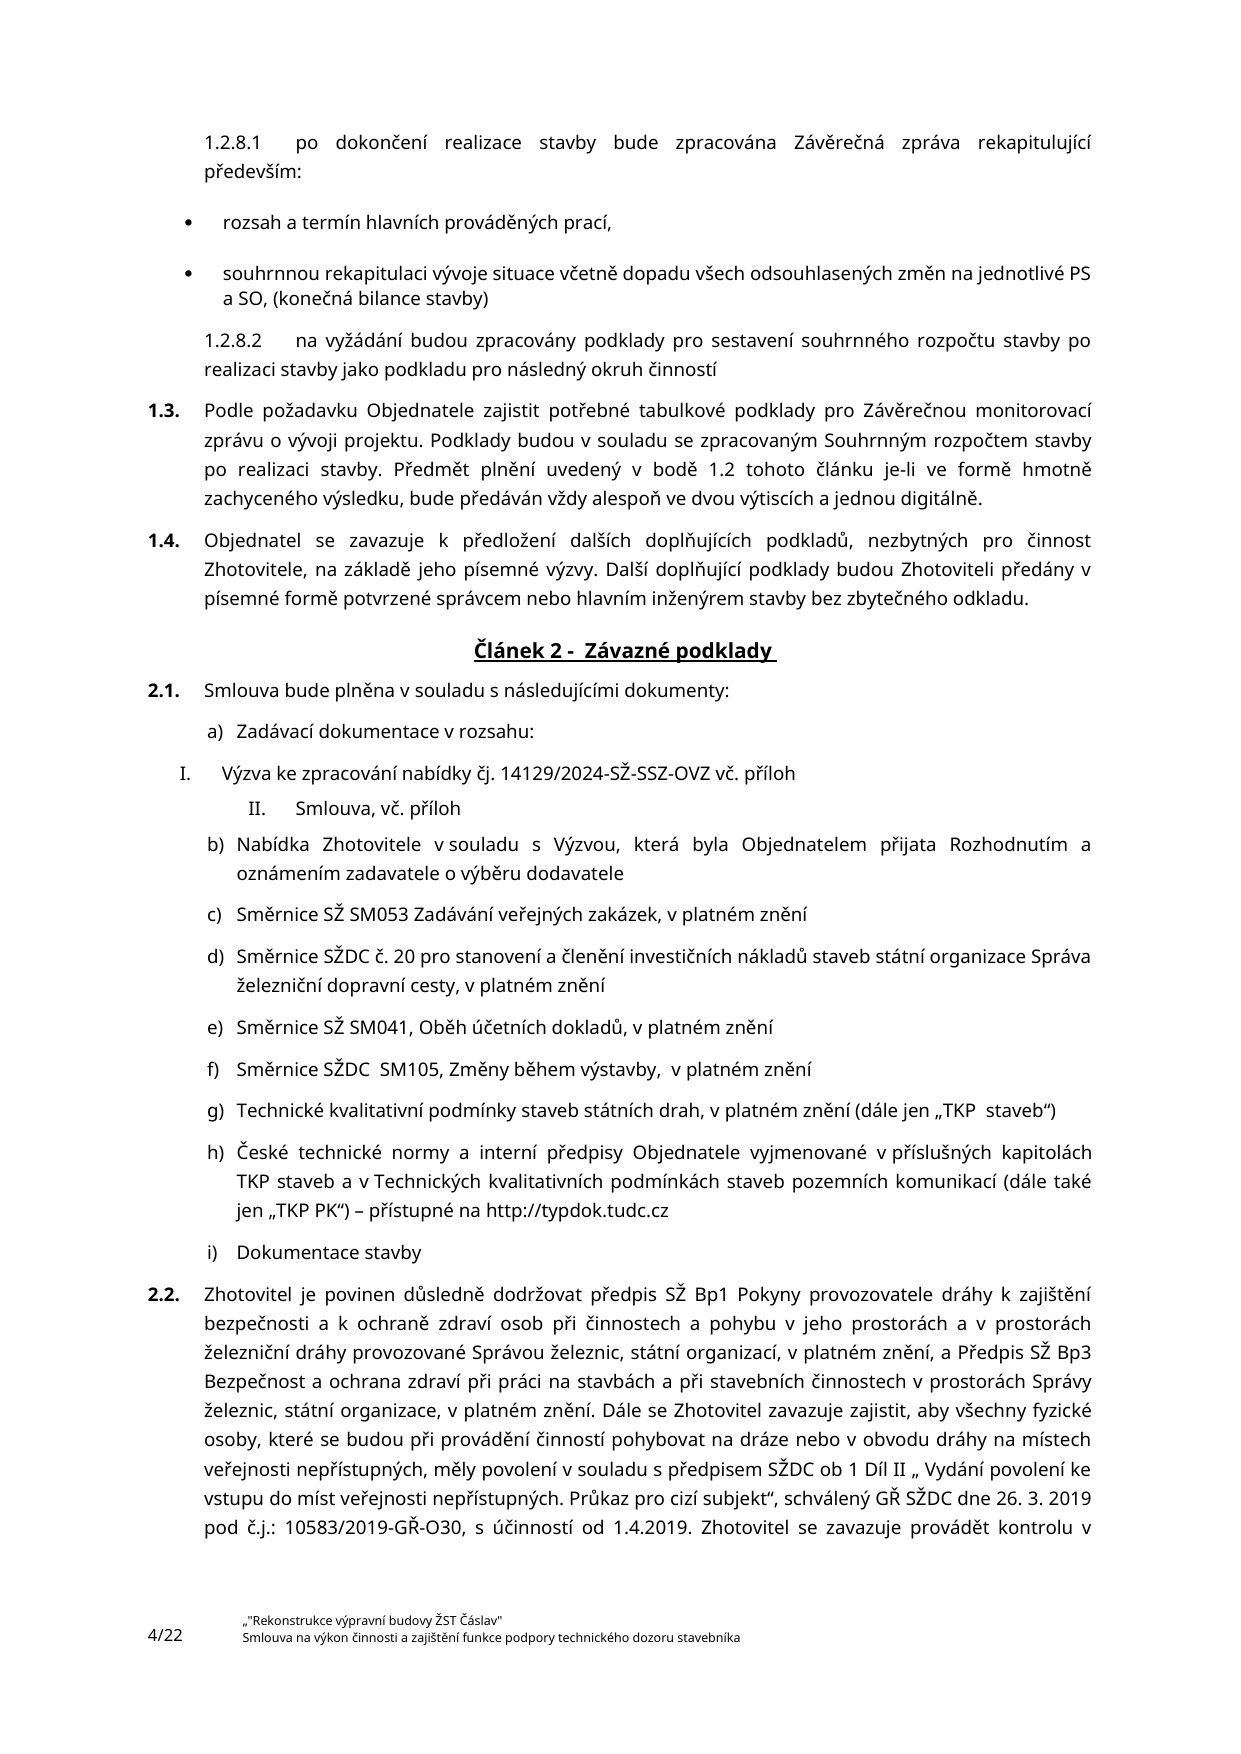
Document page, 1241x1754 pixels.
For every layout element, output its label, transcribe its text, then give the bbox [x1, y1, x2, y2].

list Technické kvalitativní podmínky staveb státních drah, v platném znění (dále jen „TKP staveb“) [207, 1094, 1092, 1123]
text 2.1. Smlouva bude plněna v souladu s následujícími dokumenty: [148, 677, 1092, 703]
list Zadávací dokumentace v rozsahu: [207, 715, 1092, 744]
list Smlouva, vč. příloh [266, 792, 1092, 821]
list Směrnice SŽDC č. 20 pro stanovení a členění investičních nákladů staveb státní organizace Správa železniční dopravní cesty, v platném znění [207, 940, 1092, 998]
text 1.4. Objednatel se zavazuje k předložení dalších doplňujících podkladů, nezbytných pro činnost Zhotovitele, na základě jeho písemné výzvy. Další doplňující podklady budou Zhotoviteli předány v písemné formě potvrzené správcem nebo hlavním inženýrem stavby bez zbytečného odkladu. [148, 524, 1092, 611]
list Směrnice SŽDC SM105, Změny během výstavby, v platném znění [207, 1053, 1092, 1082]
text 1.2.8.1 po dokončení realizace stavby bude zpracována Závěrečná zpráva rekapitulující především: [204, 126, 1092, 185]
list Směrnice SŽ SM041, Oběh účetních dokladů, v platném znění [207, 1011, 1092, 1040]
list Nabídka Zhotovitele v souladu s Výzvou, která byla Objednatelem přijata Rozhodnutím a oznámením zadavatele o výběru dodavatele [207, 828, 1092, 886]
text 1.3. Podle požadavku Objednatele zajistit potřebné tabulkové podklady pro Závěrečnou monitorovací zprávu o vývoji projektu. Podklady budou v souladu se zpracovaným Souhrnným rozpočtem stavby po realizaci stavby. Předmět plnění uvedený v bodě 1.2 tohoto článku je-li ve formě hmotně zachyceného výsledku, bude předáván vždy alespoň ve dvou výtiscích a jednou digitálně. [148, 394, 1092, 511]
list rozsah a termín hlavních prováděných prací, [185, 210, 1092, 235]
text Článek 2 - Závazné podklady [148, 636, 1092, 665]
text 1.2.8.2 na vyžádání budou zpracovány podklady pro sestavení souhrnného rozpočtu stavby po realizaci stavby jako podkladu pro následný okruh činností [204, 324, 1092, 382]
list Směrnice SŽ SM053 Zadávání veřejných zakázek, v platném znění [207, 898, 1092, 928]
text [148, 1278, 1092, 1540]
list Dokumentace stavby [207, 1236, 1092, 1265]
list Výzva ke zpracování nabídky čj. 14129/2024-SŽ-SSZ-OVZ vč. příloh [148, 757, 1092, 786]
list souhrnnou rekapitulaci vývoje situace včetně dopadu všech odsouhlasených změn na jednotlivé PS a SO, (konečná bilance stavby) [185, 260, 1092, 311]
list České technické normy a interní předpisy Objednatele vyjmenované v příslušných kapitolách TKP staveb a v Technických kvalitativních podmínkách staveb pozemních komunikací (dále také jen „TKP PK“) – přístupné na http://typdok.tudc.cz [207, 1136, 1092, 1223]
